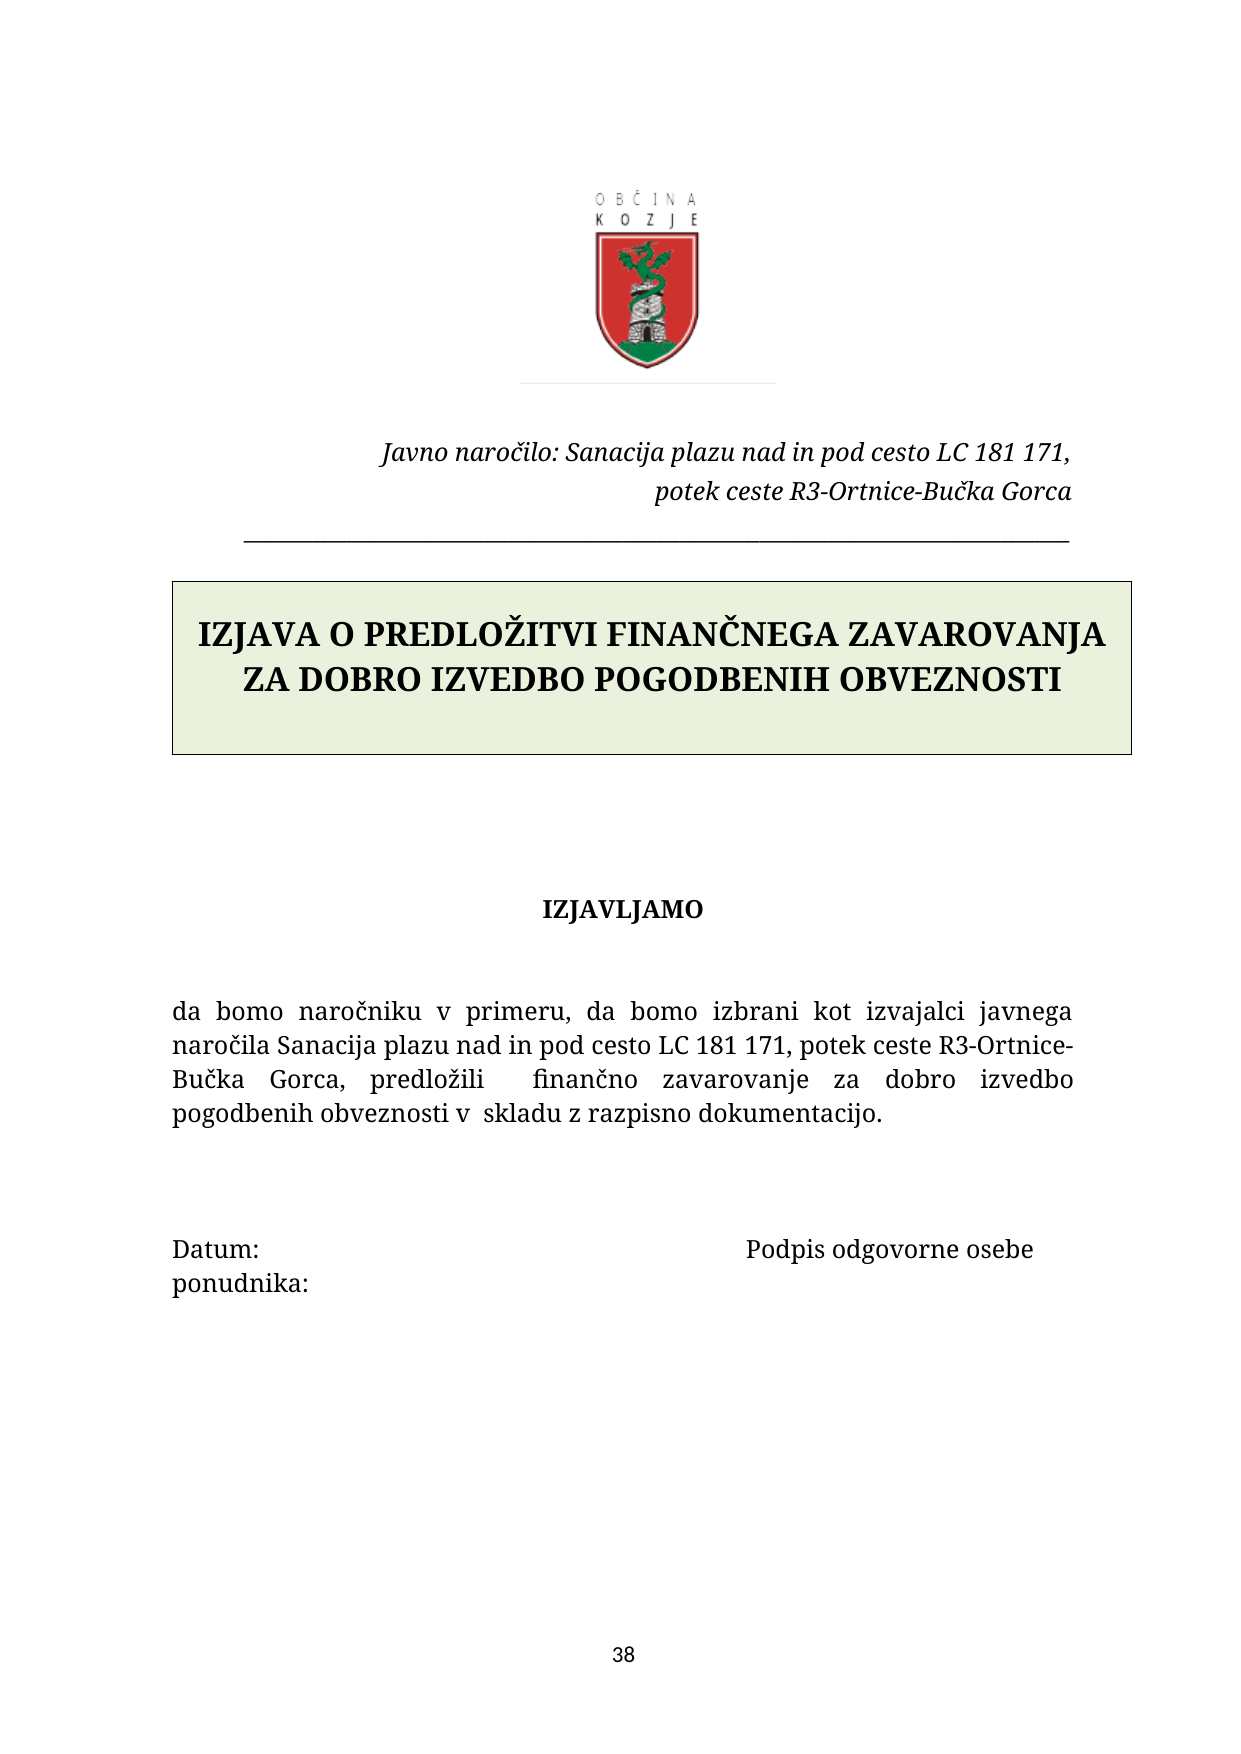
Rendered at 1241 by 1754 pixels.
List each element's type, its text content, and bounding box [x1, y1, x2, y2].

text Datum: Podpis odgovorne osebe ponudnika: [172, 1232, 1074, 1300]
text da bomo naročniku v primeru, da bomo izbrani kot izvajalci javnega naročila Sanacija plazu nad in pod cesto LC 181 171, potek ceste R3-Ortnice-Bučka Gorca, predložili finančno zavarovanje za dobro izvedbo pogodbenih obveznosti v skladu z razpisno dokumentacijo. [172, 993, 1074, 1130]
text IZJAVLJAMO [172, 891, 1074, 925]
table_header IZJAVA O PREDLOŽITVI FINANČNEGA ZAVAROVANJA ZA DOBRO IZVEDBO POGODBENIH OBVEZNOSTI [173, 582, 1131, 754]
